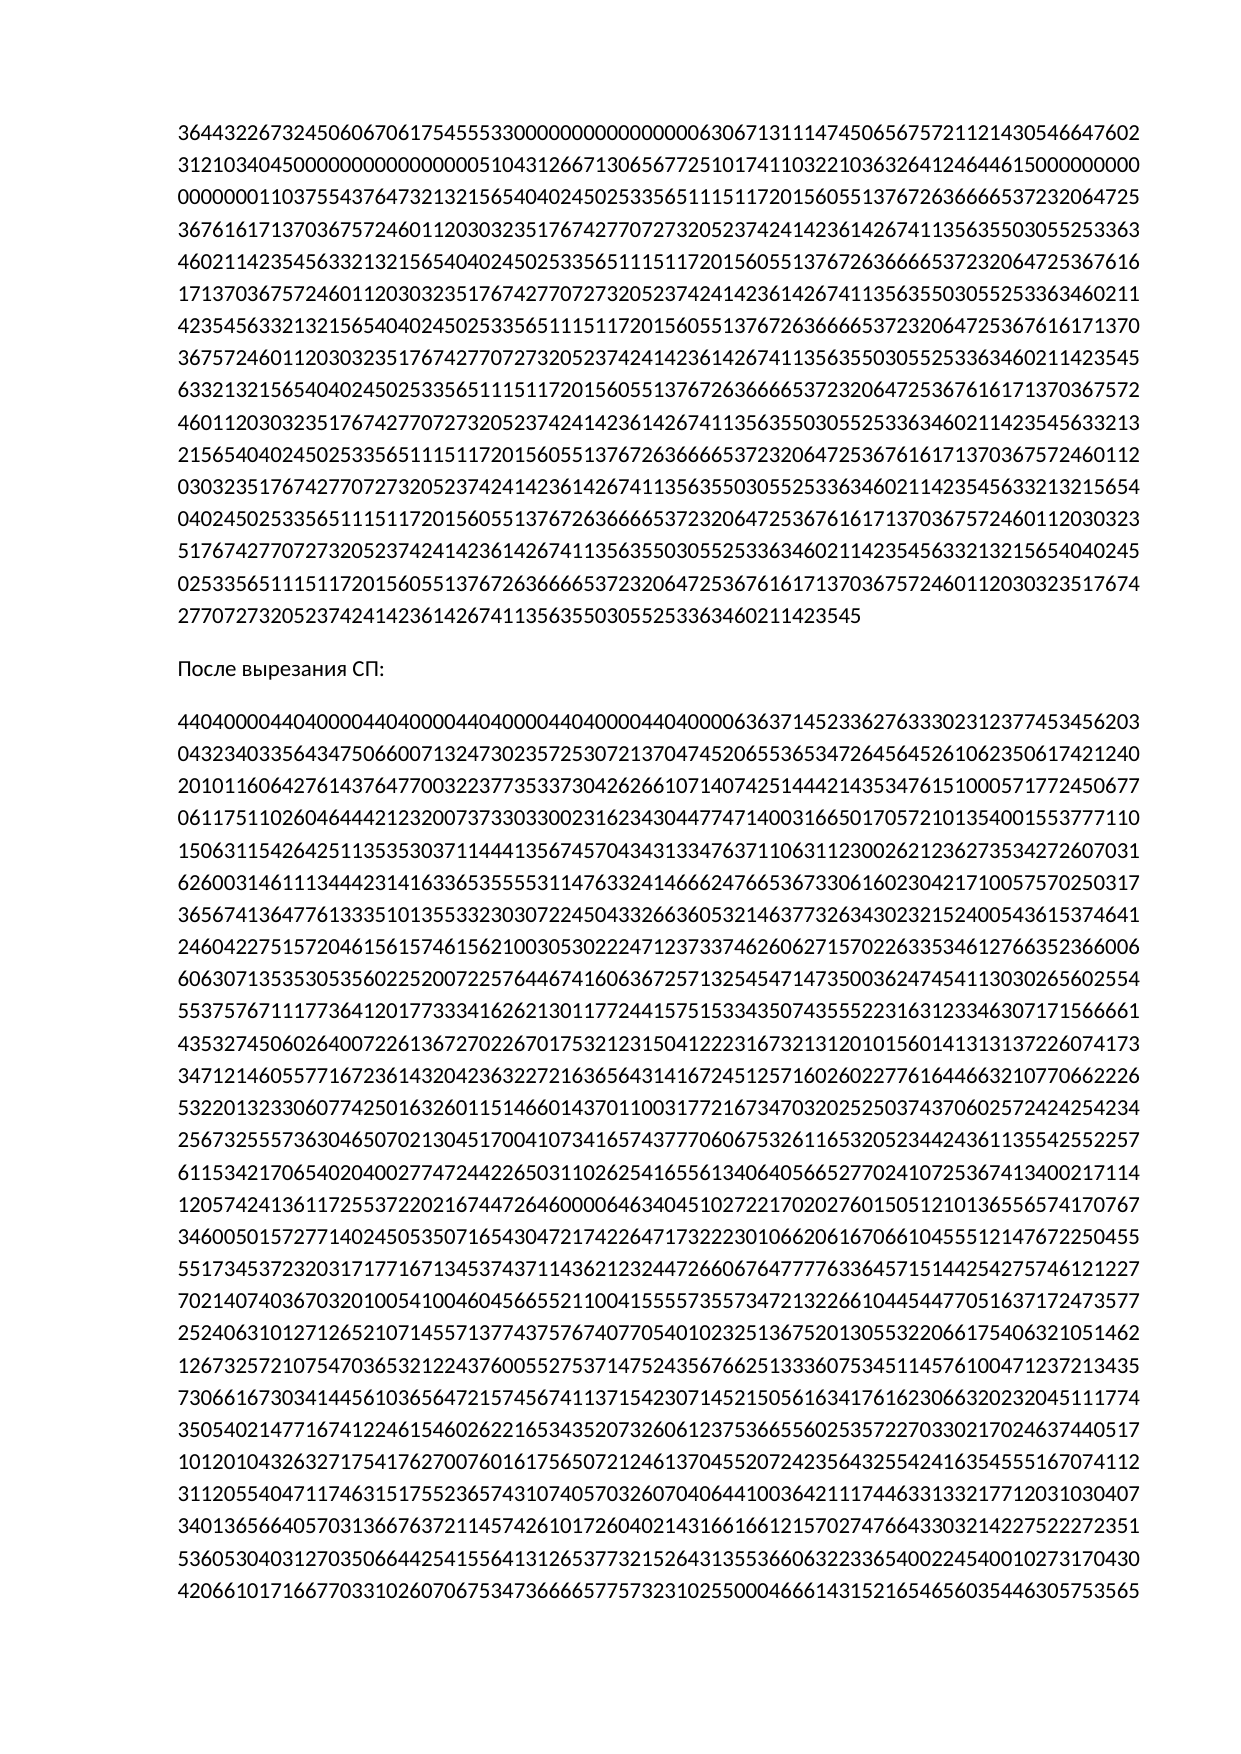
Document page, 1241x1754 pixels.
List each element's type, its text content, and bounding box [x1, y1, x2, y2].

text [177, 118, 1152, 629]
text После вырезания СП: [177, 654, 1152, 682]
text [177, 707, 1152, 1604]
